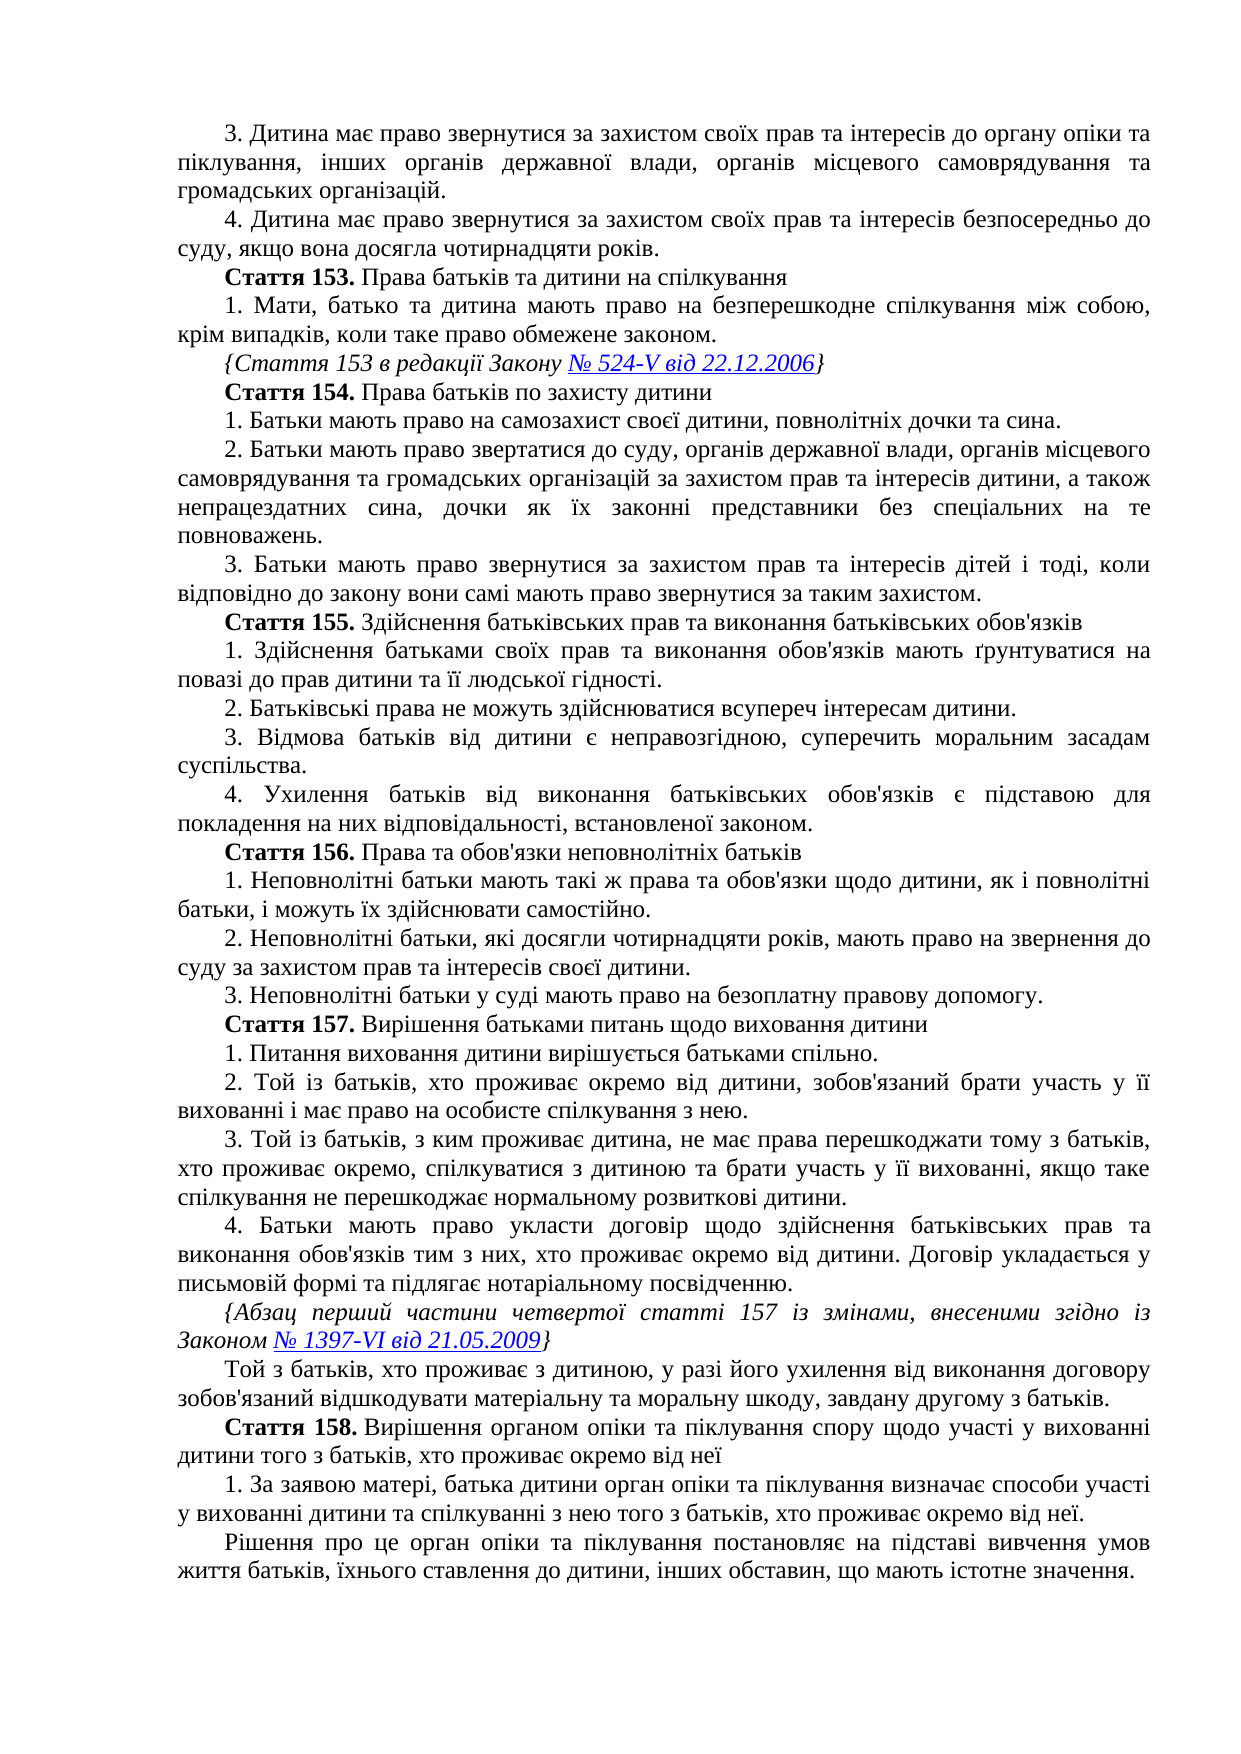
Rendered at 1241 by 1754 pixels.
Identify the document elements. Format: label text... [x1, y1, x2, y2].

text 4. Батьки мають право укласти договір щодо здійснення батьківських прав та виконання обов'язків тим з них, хто проживає окремо від дитини. Договір укладається у письмовій формі та підлягає нотаріальному посвідченню. [177, 1211, 1152, 1297]
text 1. Неповнолітні батьки мають такі ж права та обов'язки щодо дитини, як і повнолітні батьки, і можуть їх здійснювати самостійно. [177, 866, 1152, 923]
text 1. Здійснення батьками своїх прав та виконання обов'язків мають ґрунтуватися на повазі до прав дитини та її людської гідності. [177, 636, 1152, 693]
text 4. Ухилення батьків від виконання батьківських обов'язків є підставою для покладення на них відповідальності, встановленої законом. [177, 779, 1152, 837]
text Стаття 158. Вирішення органом опіки та піклування спору щодо участі у вихованні дитини того з батьків, хто проживає окремо від неї [177, 1412, 1152, 1469]
text 1. За заявою матері, батька дитини орган опіки та піклування визначає способи участі у вихованні дитини та спілкуванні з нею того з батьків, хто проживає окремо від неї. [177, 1469, 1152, 1527]
text Той з батьків, хто проживає з дитиною, у разі його ухилення від виконання договору зобов'язаний відшкодувати матеріальну та моральну шкоду, завдану другому з батьків. [177, 1354, 1152, 1412]
text Стаття 157. Вирішення батьками питань щодо виховання дитини [177, 1009, 1152, 1038]
text 2. Неповнолітні батьки, які досягли чотирнадцяти років, мають право на звернення до суду за захистом прав та інтересів своєї дитини. [177, 923, 1152, 981]
text 1. Питання виховання дитини вирішується батьками спільно. [177, 1038, 1152, 1067]
text Рішення про це орган опіки та піклування постановляє на підставі вивчення умов життя батьків, їхнього ставлення до дитини, інших обставин, що мають істотне значення. [177, 1527, 1152, 1584]
text Стаття 153. Права батьків та дитини на спілкування [177, 262, 1152, 291]
text 2. Батьківські права не можуть здійснюватися всупереч інтересам дитини. [177, 693, 1152, 722]
text 1. Мати, батько та дитина мають право на безперешкодне спілкування між собою, крім випадків, коли таке право обмежене законом. [177, 291, 1152, 348]
text 3. Неповнолітні батьки у суді мають право на безоплатну правову допомогу. [177, 981, 1152, 1009]
text Стаття 155. Здійснення батьківських прав та виконання батьківських обов'язків [177, 607, 1152, 636]
text 3. Відмова батьків від дитини є неправозгідною, суперечить моральним засадам суспільства. [177, 722, 1152, 779]
text 3. Дитина має право звернутися за захистом своїх прав та інтересів до органу опіки та піклування, інших органів державної влади, органів місцевого самоврядування та громадських організацій. [177, 118, 1152, 204]
text 3. Той із батьків, з ким проживає дитина, не має права перешкоджати тому з батьків, хто проживає окремо, спілкуватися з дитиною та брати участь у її вихованні, якщо таке спілкування не перешкоджає нормальному розвиткові дитини. [177, 1124, 1152, 1211]
text 1. Батьки мають право на самозахист своєї дитини, повнолітніх дочки та сина. [177, 406, 1152, 434]
text 3. Батьки мають право звернутися за захистом прав та інтересів дітей і тоді, коли відповідно до закону вони самі мають право звернутися за таким захистом. [177, 549, 1152, 607]
text Стаття 154. Права батьків по захисту дитини [177, 377, 1152, 406]
text 4. Дитина має право звернутися за захистом своїх прав та інтересів безпосередньо до суду, якщо вона досягла чотирнадцяти років. [177, 204, 1152, 262]
text {Абзац перший частини четвертої статті 157 із змінами, внесеними згідно із Законом № 1397-VI від 21.05.2009} [177, 1297, 1152, 1354]
text {Стаття 153 в редакції Закону № 524-V від 22.12.2006} [177, 348, 1152, 377]
text Стаття 156. Права та обов'язки неповнолітніх батьків [177, 837, 1152, 866]
text 2. Батьки мають право звертатися до суду, органів державної влади, органів місцевого самоврядування та громадських організацій за захистом прав та інтересів дитини, а також непрацездатних сина, дочки як їх законні представники без спеціальних на те повноважень. [177, 434, 1152, 549]
text 2. Той із батьків, хто проживає окремо від дитини, зобов'язаний брати участь у її вихованні і має право на особисте спілкування з нею. [177, 1067, 1152, 1124]
